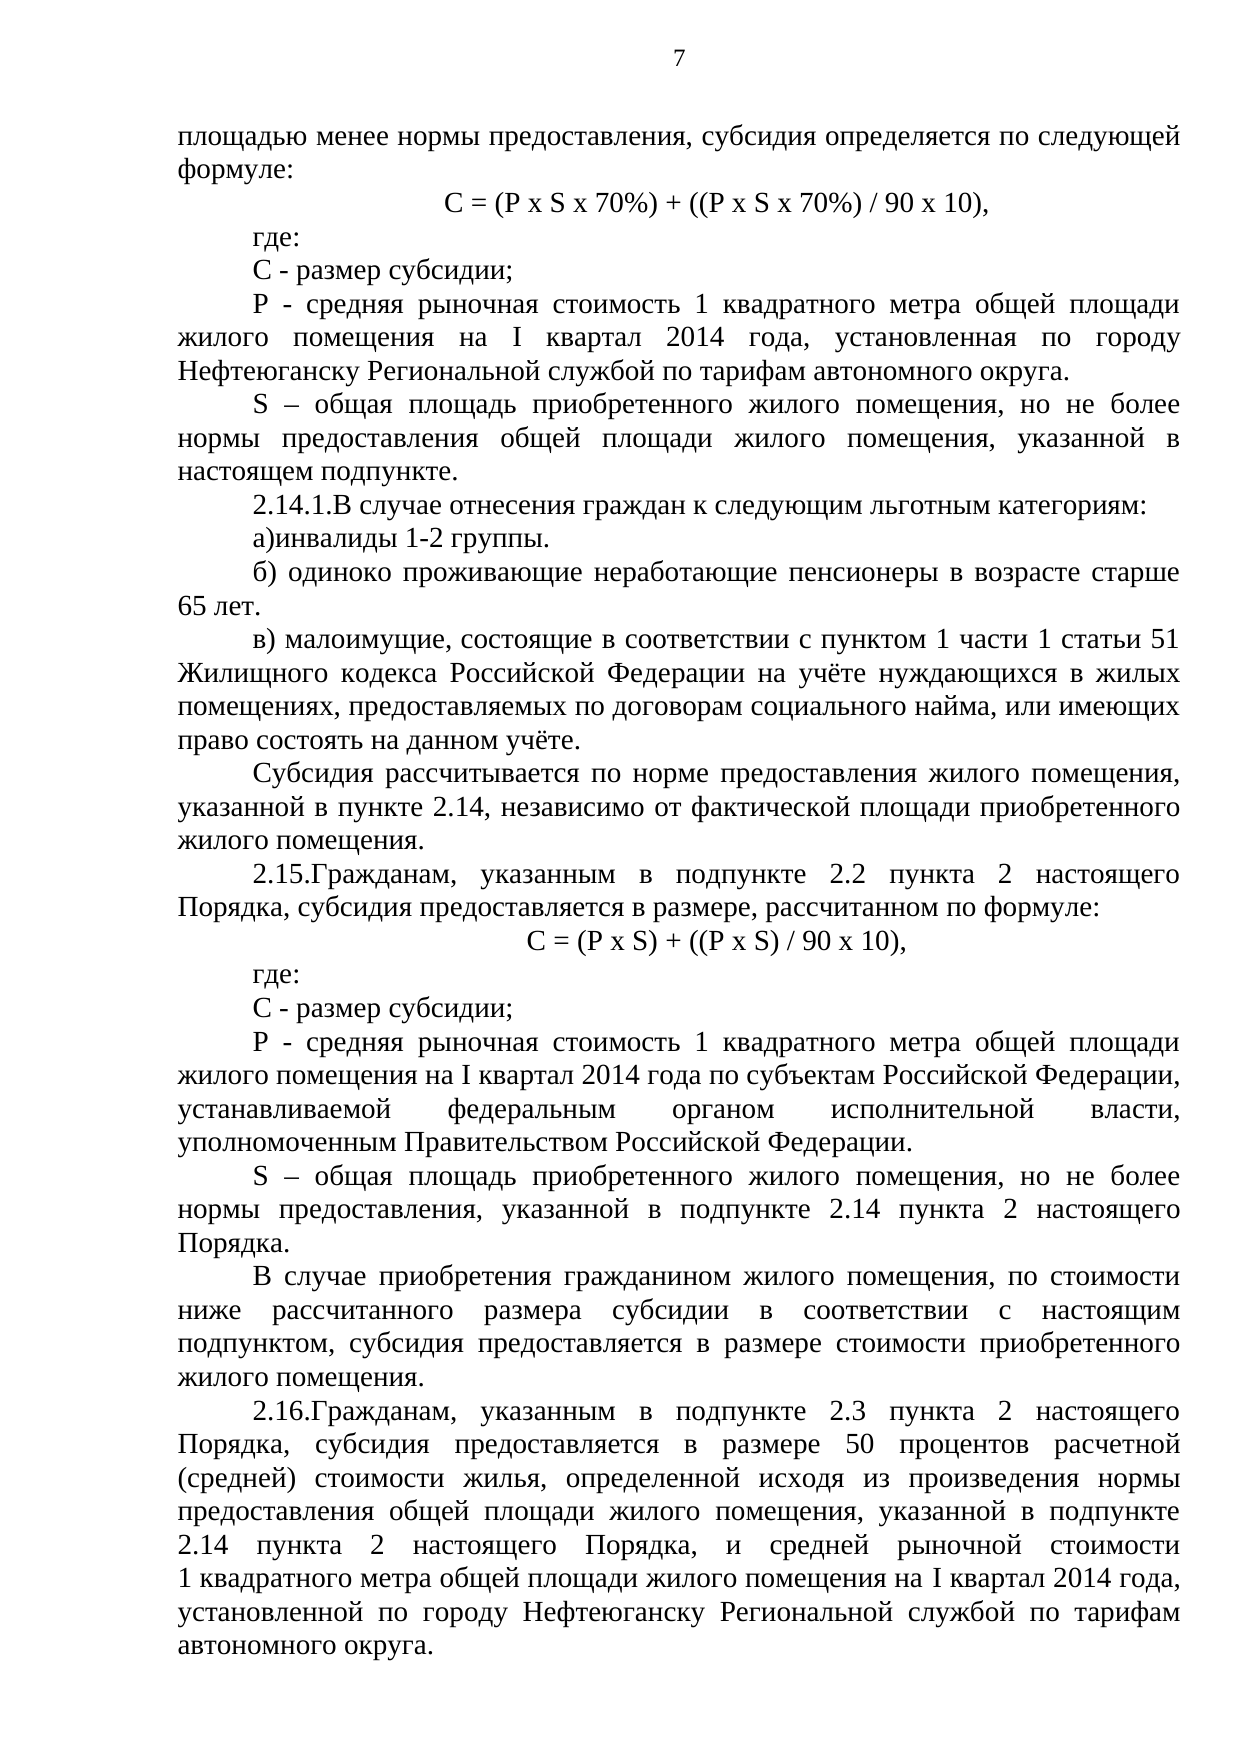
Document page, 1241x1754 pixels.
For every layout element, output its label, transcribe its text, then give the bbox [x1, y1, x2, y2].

text Р - средняя рыночная стоимость 1 квадратного метра общей площади жилого помещения на I квартал 2014 года по субъектам Российской Федерации, устанавливаемой федеральным органом исполнительной власти, уполномоченным Правительством Российской Федерации. [177, 1024, 1181, 1158]
text б) одиноко проживающие неработающие пенсионеры в возрасте старше 65 лет. [177, 554, 1181, 621]
text С - размер субсидии; [177, 252, 1181, 286]
text С = (Р x S) + ((Р x S) / 90 х 10), [177, 923, 1181, 957]
text Р - средняя рыночная стоимость 1 квадратного метра общей площади жилого помещения на I квартал 2014 года, установленная по городу Нефтеюганску Региональной службой по тарифам автономного округа. [177, 286, 1181, 386]
text а)инвалиды 1-2 группы. [177, 521, 1181, 554]
text S – общая площадь приобретенного жилого помещения, но не более нормы предоставления, указанной в подпункте 2.14 пункта 2 настоящего Порядка. [177, 1158, 1181, 1258]
text Субсидия рассчитывается по норме предоставления жилого помещения, указанной в пункте 2.14, независимо от фактической площади приобретенного жилого помещения. [177, 755, 1181, 856]
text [177, 118, 1181, 185]
text 2.14.1.В случае отнесения граждан к следующим льготным категориям: [177, 487, 1181, 521]
text 2.16.Гражданам, указанным в подпункте 2.3 пункта 2 настоящего Порядка, субсидия предоставляется в размере 50 процентов расчетной (средней) стоимости жилья, определенной исходя из произведения нормы предоставления общей площади жилого помещения, указанной в подпункте 2.14 пункта 2 настоящего Порядка, и средней рыночной стоимости 1 квадратного метра общей площади жилого помещения на I квартал 2014 года, установленной по городу Нефтеюганску Региональной службой по тарифам автономного округа. [177, 1393, 1181, 1661]
text где: [177, 219, 1181, 252]
text С - размер субсидии; [177, 990, 1181, 1024]
text где: [177, 957, 1181, 990]
text в) малоимущие, состоящие в соответствии с пунктом 1 части 1 статьи 51 Жилищного кодекса Российской Федерации на учёте нуждающихся в жилых помещениях, предоставляемых по договорам социального найма, или имеющих право состоять на данном учёте. [177, 621, 1181, 755]
text С = (Р x S х 70%) + ((Р x S х 70%) / 90 х 10), [177, 185, 1181, 219]
text 2.15.Гражданам, указанным в подпункте 2.2 пункта 2 настоящего Порядка, субсидия предоставляется в размере, рассчитанном по формуле: [177, 856, 1181, 923]
text S – общая площадь приобретенного жилого помещения, но не более нормы предоставления общей площади жилого помещения, указанной в настоящем подпункте. [177, 386, 1181, 487]
text В случае приобретения гражданином жилого помещения, по стоимости ниже рассчитанного размера субсидии в соответствии с настоящим подпунктом, субсидия предоставляется в размере стоимости приобретенного жилого помещения. [177, 1258, 1181, 1393]
